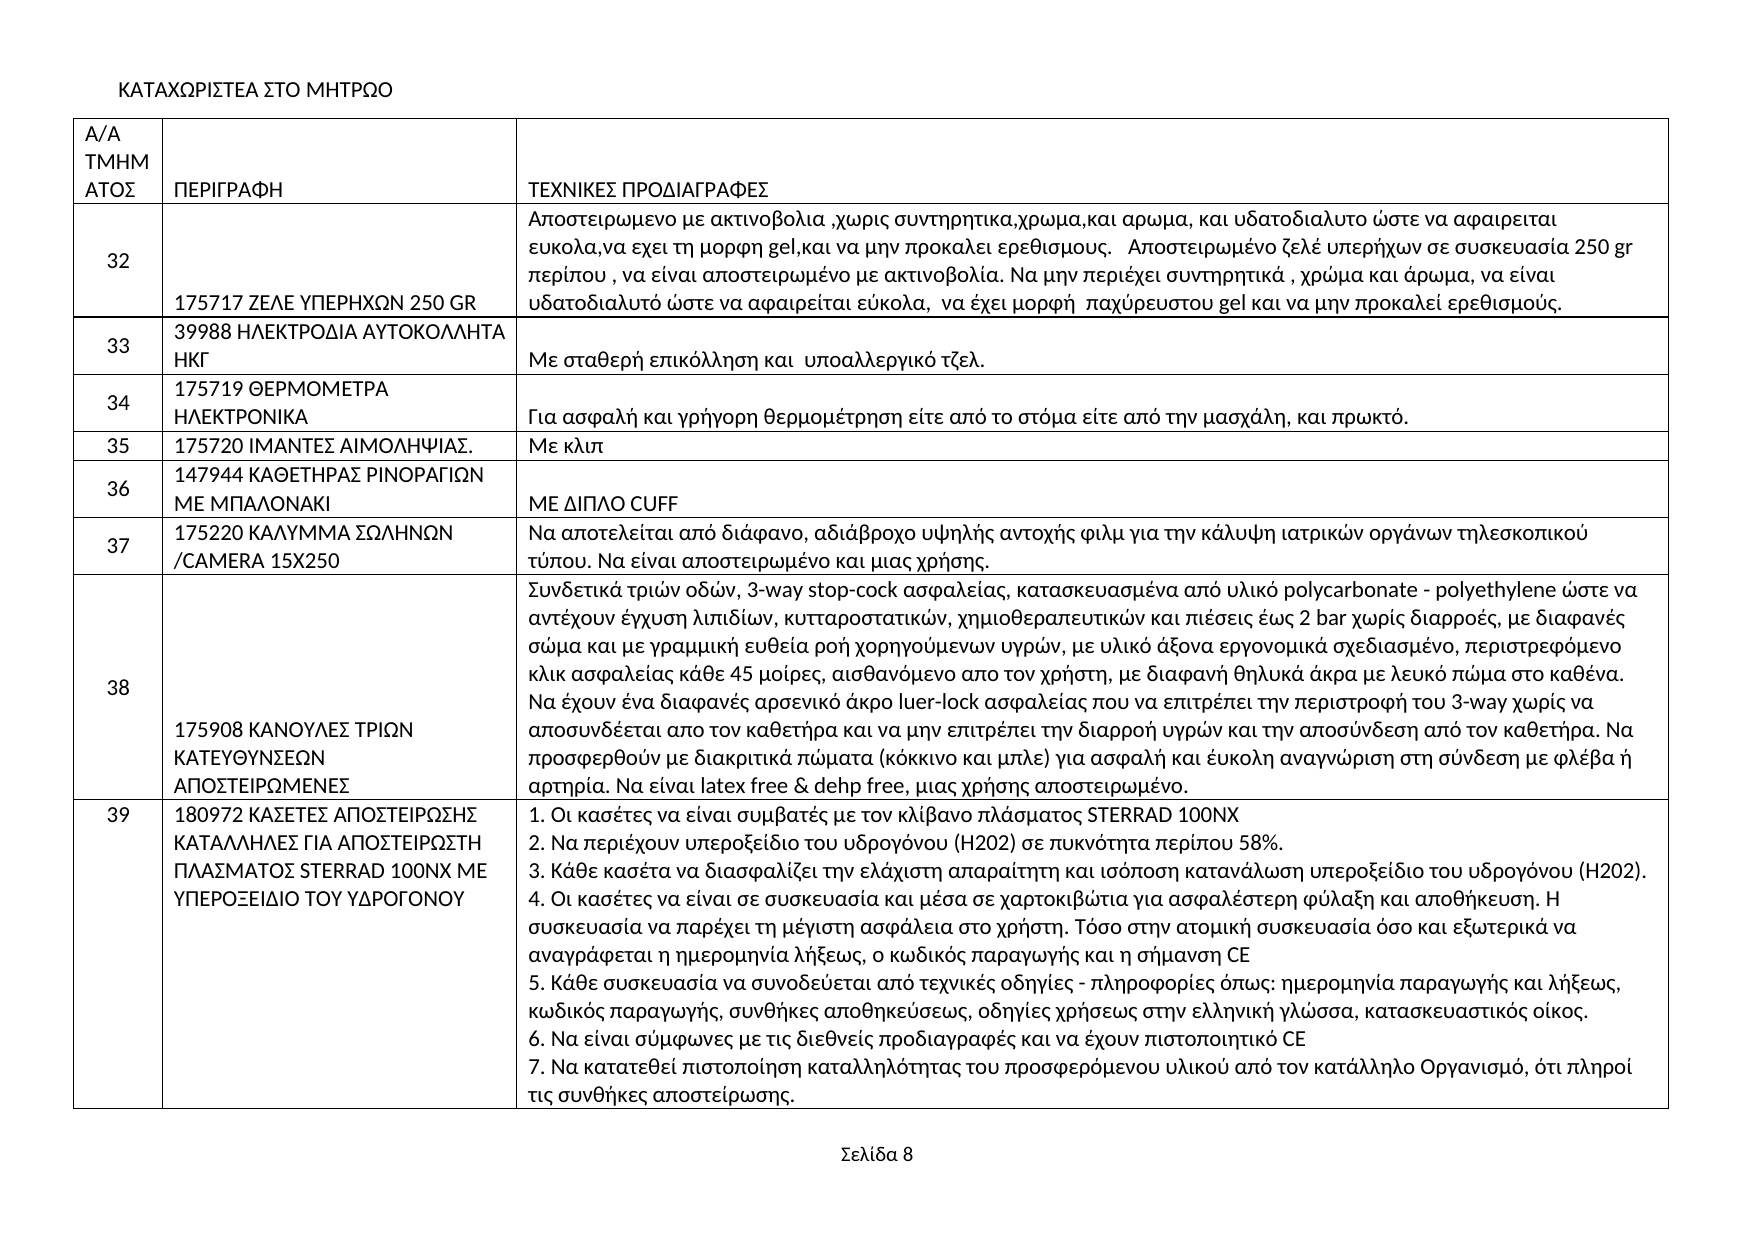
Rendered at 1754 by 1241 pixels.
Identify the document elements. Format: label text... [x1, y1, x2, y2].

table_cell 147944 ΚΑΘΕΤΗΡΑΣ ΡΙΝΟΡΑΓΙΩΝ ΜΕ ΜΠΑΛΟΝΑΚI [163, 461, 516, 517]
table_cell 175220 ΚΑΛΥΜΜΑ ΣΩΛΗΝΩΝ /CAMERA 15Χ250 [163, 518, 516, 574]
table_cell 175719 ΘΕΡΜΟΜΕΤΡΑ ΗΛΕΚΤΡΟΝΙΚΑ [163, 375, 516, 431]
table_cell Αποστειρωμενο με ακτινοβολια ,χωρις συντηρητικα,χρωμα,και αρωμα, και υδατοδιαλυτο ώστε να αφαιρειται ευκολα,να εχει τη μορφη gel,και να μην προκαλει ερεθισμους. Αποστειρωμένο ζελέ υπερήχων σε συσκευασία 250 gr περίπου , να είναι αποστειρωμένο με ακτινοβολία. Να μην περιέχει συντηρητικά , χρώμα και άρωμα, να είναι υδατοδιαλυτό ώστε να αφαιρείται εύκολα, να έχει μορφή παχύρευστου gel και να μην προκαλεί ερεθισμούς. [517, 204, 1668, 316]
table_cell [163, 800, 516, 1108]
table_cell Συνδετικά τριών οδών, 3-way stop-cock ασφαλείας, κατασκευασμένα από υλικό polycarbonate - polyethylene ώστε να αντέχουν έγχυση λιπιδίων, κυτταροστατικών, χημιοθεραπευτικών και πιέσεις έως 2 bar χωρίς διαρροές, με διαφανές σώμα και με γραμμική ευθεία ροή χορηγούμενων υγρών, με υλικό άξονα εργονομικά σχεδιασμένο, περιστρεφόμενο κλικ ασφαλείας κάθε 45 μοίρες, αισθανόμενο απο τον χρήστη, με διαφανή θηλυκά άκρα με λευκό πώμα στο καθένα. Να έχουν ένα διαφανές αρσενικό άκρο luer-lock ασφαλείας που να επιτρέπει την περιστροφή του 3-way χωρίς να αποσυνδέεται απο τον καθετήρα και να μην επιτρέπει την διαρροή υγρών και την αποσύνδεση από τον καθετήρα. Να προσφερθούν με διακριτικά πώματα (κόκκινο και μπλε) για ασφαλή και έυκολη αναγνώριση στη σύνδεση με φλέβα ή αρτηρία. Να είναι latex free & dehp free, μιας χρήσης αποστειρωμένο. [517, 575, 1668, 799]
table_cell Να αποτελείται από διάφανο, αδιάβροχο υψηλής αντοχής φιλμ για την κάλυψη ιατρικών οργάνων τηλεσκοπικού τύπου. Να είναι αποστειρωμένο και μιας χρήσης. [517, 518, 1668, 574]
table_cell 39 [74, 800, 162, 1108]
table_cell 175908 ΚΑΝΟΥΛΕΣ ΤΡΙΩΝ ΚΑΤΕΥΘΥΝΣΕΩΝ ΑΠΟΣΤΕΙΡΩΜΕΝΕΣ [163, 575, 516, 799]
table_cell 37 [74, 518, 162, 574]
table_cell 38 [74, 575, 162, 799]
table_cell 39988 ΗΛΕΚΤΡΟΔΙΑ ΑΥΤΟΚΟΛΛΗΤΑ ΗΚΓ [163, 318, 516, 373]
table_cell Με κλιπ [517, 432, 1668, 459]
table_cell Με σταθερή επικόλληση και υποαλλεργικό τζελ. [517, 318, 1668, 373]
table_cell 175717 ΖΕΛΕ ΥΠΕΡΗΧΩΝ 250 GR [163, 204, 516, 316]
table_header A/A ΤΜΗΜΑΤΟΣ [74, 119, 162, 203]
table_cell 32 [74, 204, 162, 316]
table_cell 36 [74, 461, 162, 517]
table_header ΠΕΡΙΓΡΑΦΗ [163, 119, 516, 203]
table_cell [517, 800, 1668, 1108]
table_cell 34 [74, 375, 162, 431]
table_cell 33 [74, 318, 162, 373]
table_cell Για ασφαλή και γρήγορη θερμομέτρηση είτε από το στόμα είτε από την μασχάλη, και πρωκτό. [517, 375, 1668, 431]
table_header ΤΕΧΝΙΚΕΣ ΠΡΟΔΙΑΓΡΑΦΕΣ [517, 119, 1668, 203]
table_cell 175720 ΙΜΑΝΤΕΣ ΑΙΜΟΛΗΨΙΑΣ. [163, 432, 516, 459]
table_cell ΜΕ ΔΙΠΛΟ CUFF [517, 461, 1668, 517]
table_cell 35 [74, 432, 162, 459]
